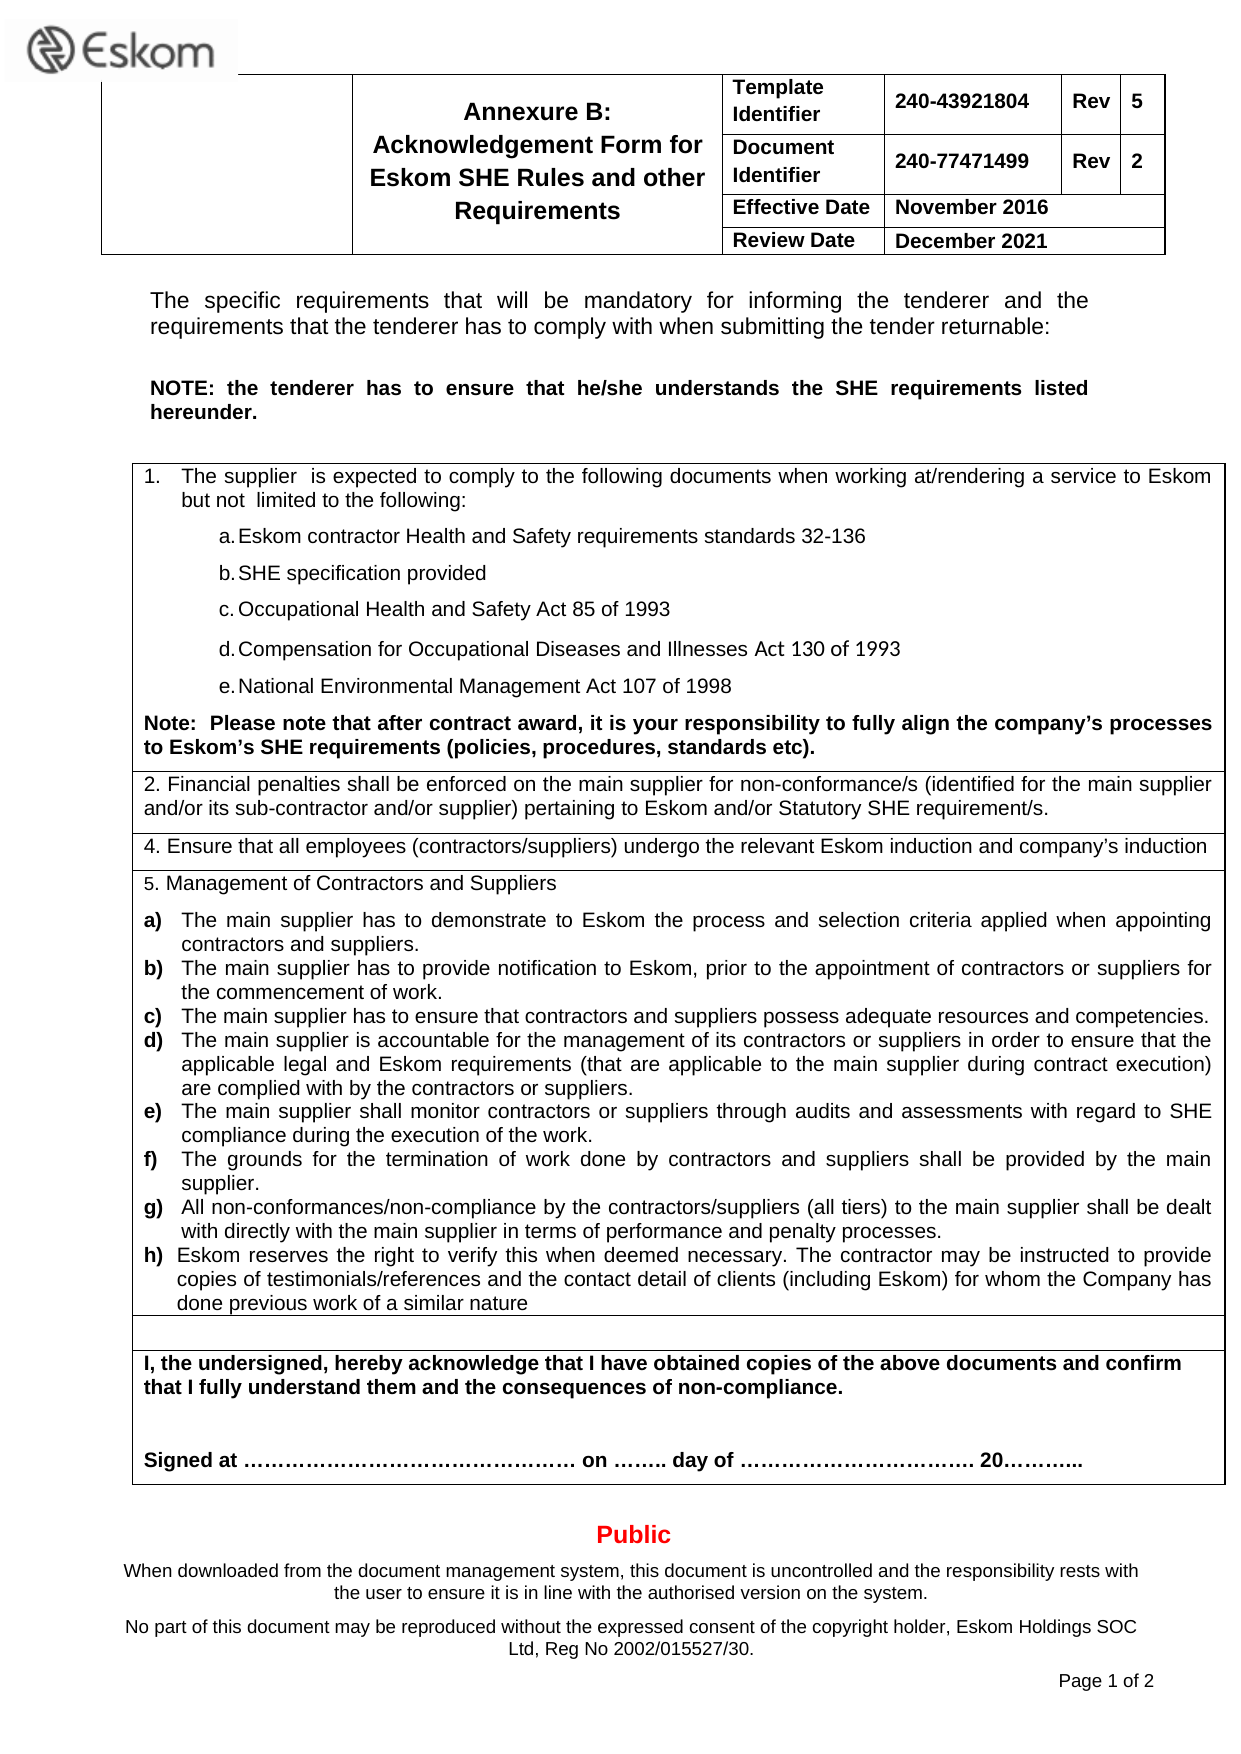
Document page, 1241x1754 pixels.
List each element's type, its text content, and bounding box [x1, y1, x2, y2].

table_cell [133, 1316, 1224, 1350]
table_cell 2. Financial penalties shall be enforced on the main supplier for non-conformance/s (identified for the main supplier and/or its sub-contractor and/or supplier) pertaining to Eskom and/or Statutory SHE requirement/s. [133, 772, 1224, 833]
table_cell 5. Management of Contractors and Suppliers The main supplier has to demonstrate to Eskom the process and selection criteria applied when appointing contractors and suppliers. The main supplier has to provide notification to Eskom, prior to the appointment of contractors or suppliers for the commencement of work. The main supplier has to ensure that contractors and suppliers possess adequate resources and competencies. The main supplier is accountable for the management of its contractors or suppliers in order to ensure that the applicable legal and Eskom requirements (that are applicable to the main supplier during contract execution) are complied with by the contractors or suppliers. The main supplier shall monitor contractors or suppliers through audits and assessments with regard to SHE compliance during the execution of the work. The grounds for the termination of work done by contractors and suppliers shall be provided by the main supplier. All non-conformances/non-compliance by the contractors/suppliers (all tiers) to the main supplier shall be dealt with directly with the main supplier in terms of performance and penalty processes. Eskom reserves the right to verify this when deemed necessary. The contractor may be instructed to provide copies of testimonials/references and the contact detail of clients (including Eskom) for whom the Company has done previous work of a similar nature [133, 871, 1224, 1315]
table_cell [133, 1351, 1224, 1484]
table_header The supplier is expected to comply to the following documents when working at/rendering a service to Eskom but not limited to the following: Eskom contractor Health and Safety requirements standards 32-136 SHE specification provided Occupational Health and Safety Act 85 of 1993 Compensation for Occupational Diseases and Illnesses Act 130 of 1993 National Environmental Management Act 107 of 1998 Note: Please note that after contract award, it is your responsibility to fully align the company’s processes to Eskom’s SHE requirements (policies, procedures, standards etc). [133, 464, 1224, 771]
text The specific requirements that will be mandatory for informing the tenderer and the requirements that the tenderer has to comply with when submitting the tender returnable: [150, 287, 1090, 340]
text NOTE: the tenderer has to ensure that he/she understands the SHE requirements listed hereunder. [150, 376, 1090, 424]
table_cell 4. Ensure that all employees (contractors/suppliers) undergo the relevant Eskom induction and company’s induction [133, 834, 1224, 870]
